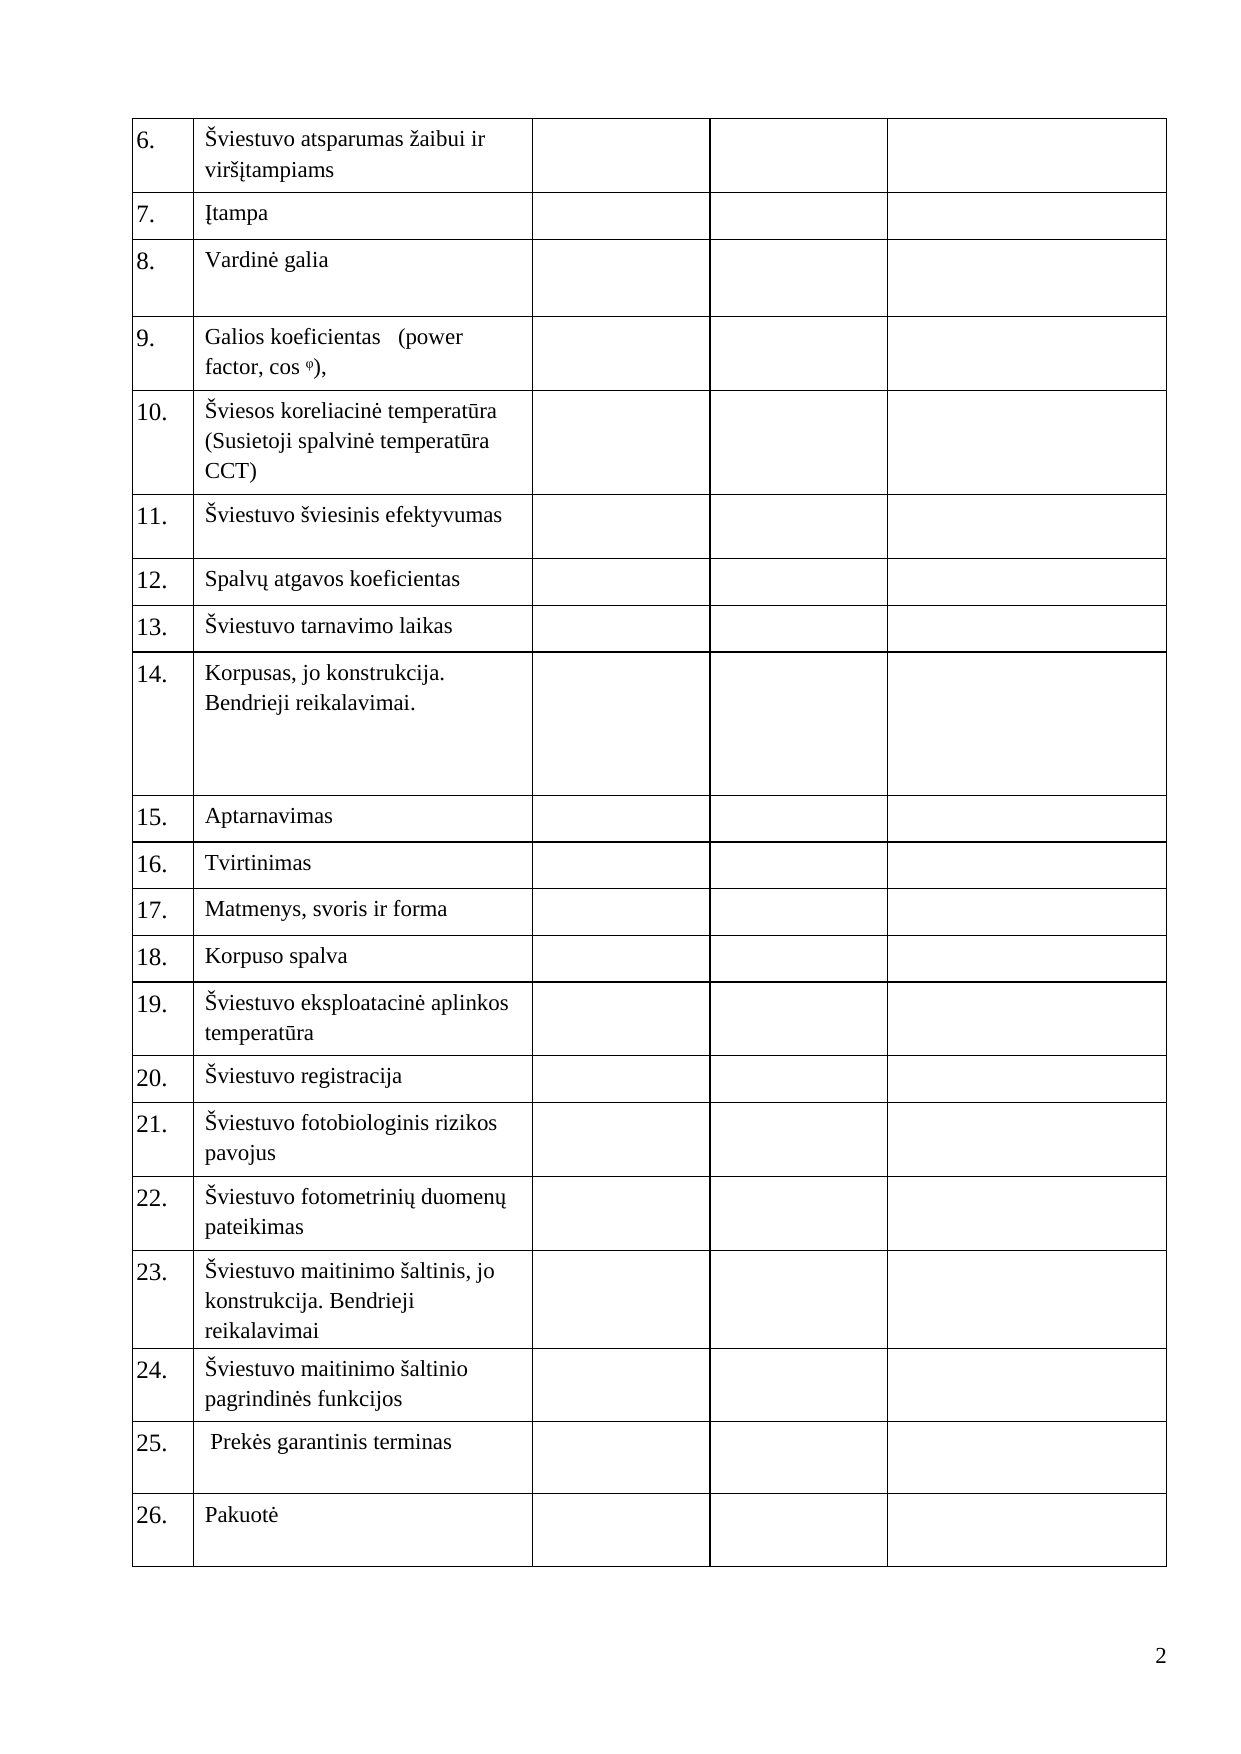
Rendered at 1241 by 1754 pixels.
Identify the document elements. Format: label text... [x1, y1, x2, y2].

table_cell [888, 1103, 1166, 1176]
table_cell [888, 391, 1166, 494]
table_cell [888, 1422, 1166, 1493]
table_cell [533, 317, 709, 389]
table_cell [133, 193, 193, 239]
table_cell [533, 119, 709, 192]
table_cell Aptarnavimas [194, 796, 532, 841]
table_cell [711, 1056, 887, 1102]
table_cell [533, 936, 709, 981]
table_cell [711, 1349, 887, 1421]
table_cell [888, 193, 1166, 239]
table_cell [711, 983, 887, 1055]
table_cell [711, 559, 887, 605]
table_cell [133, 606, 193, 651]
table_cell [888, 843, 1166, 888]
table_cell [711, 843, 887, 888]
table_cell [888, 495, 1166, 558]
table_cell [533, 983, 709, 1055]
table_cell [888, 1349, 1166, 1421]
table_cell [711, 193, 887, 239]
table_cell Tvirtinimas [194, 843, 532, 888]
table_cell Šviestuvo šviesinis efektyvumas [194, 495, 532, 558]
table_cell Šviestuvo maitinimo šaltinis, jo konstrukcija. Bendrieji reikalavimai [194, 1251, 532, 1348]
table_cell Korpuso spalva [194, 936, 532, 981]
table_cell [711, 240, 887, 316]
table_cell [888, 796, 1166, 841]
table_cell [133, 391, 193, 494]
table_cell [533, 495, 709, 558]
table_cell [533, 1177, 709, 1250]
table_cell [133, 889, 193, 935]
table_cell [888, 983, 1166, 1055]
table_cell [888, 936, 1166, 981]
table_cell Prekės garantinis terminas [194, 1422, 532, 1493]
table_cell [533, 1251, 709, 1348]
table_cell [533, 606, 709, 651]
table_cell Pakuotė [194, 1494, 532, 1566]
table_cell [888, 317, 1166, 389]
table_cell [711, 1177, 887, 1250]
table_cell [133, 240, 193, 316]
table_cell Spalvų atgavos koeficientas [194, 559, 532, 605]
table_cell [133, 1422, 193, 1493]
table_cell [133, 1251, 193, 1348]
table_cell [133, 559, 193, 605]
table_cell [888, 240, 1166, 316]
table_cell [711, 1422, 887, 1493]
table_cell [533, 1056, 709, 1102]
table_cell [711, 653, 887, 795]
table_cell [133, 495, 193, 558]
table_cell [888, 1056, 1166, 1102]
table_cell [533, 1494, 709, 1566]
table_cell [711, 317, 887, 389]
table_cell [133, 1056, 193, 1102]
table_cell [711, 119, 887, 192]
table_cell Šviesos koreliacinė temperatūra (Susietoji spalvinė temperatūra CCT) [194, 391, 532, 494]
table_cell Matmenys, svoris ir forma [194, 889, 532, 935]
table_cell Šviestuvo fotometrinių duomenų pateikimas [194, 1177, 532, 1250]
table_cell [888, 889, 1166, 935]
table_cell [533, 391, 709, 494]
table_cell [711, 495, 887, 558]
table_cell [133, 119, 193, 192]
table_cell Vardinė galia [194, 240, 532, 316]
table_cell [711, 391, 887, 494]
table_cell [533, 889, 709, 935]
table_cell [888, 1494, 1166, 1566]
table_cell [133, 317, 193, 389]
table_cell Korpusas, jo konstrukcija. Bendrieji reikalavimai. [194, 653, 532, 795]
table_cell [711, 796, 887, 841]
table_cell [133, 936, 193, 981]
table_cell [533, 843, 709, 888]
table_cell [711, 936, 887, 981]
table_cell [711, 889, 887, 935]
table_cell [133, 653, 193, 795]
table_cell Galios koeficientas (power factor, cos ᵠ), [194, 317, 532, 389]
table_cell [888, 606, 1166, 651]
table_cell Šviestuvo tarnavimo laikas [194, 606, 532, 651]
table_cell Įtampa [194, 193, 532, 239]
table_cell [888, 119, 1166, 192]
table_cell [133, 1349, 193, 1421]
table_cell Šviestuvo maitinimo šaltinio pagrindinės funkcijos [194, 1349, 532, 1421]
table_cell [533, 559, 709, 605]
table_cell [711, 1103, 887, 1176]
table_cell [133, 1177, 193, 1250]
table_cell [533, 1422, 709, 1493]
table_cell [533, 1103, 709, 1176]
table_cell [711, 606, 887, 651]
table_cell Šviestuvo eksploatacinė aplinkos temperatūra [194, 983, 532, 1055]
table_cell [888, 1177, 1166, 1250]
table_cell [133, 1494, 193, 1566]
table_cell [533, 240, 709, 316]
table_cell [133, 983, 193, 1055]
table_cell [133, 1103, 193, 1176]
table_cell Šviestuvo fotobiologinis rizikos pavojus [194, 1103, 532, 1176]
table_cell [533, 193, 709, 239]
table_cell [888, 559, 1166, 605]
table_cell [533, 653, 709, 795]
table_cell [888, 653, 1166, 795]
table_cell [533, 1349, 709, 1421]
table_cell [133, 843, 193, 888]
table_cell [533, 796, 709, 841]
table_cell [711, 1494, 887, 1566]
table_cell [711, 1251, 887, 1348]
table_cell [888, 1251, 1166, 1348]
table_cell [133, 796, 193, 841]
table_cell Šviestuvo atsparumas žaibui ir viršįtampiams [194, 119, 532, 192]
table_cell Šviestuvo registracija [194, 1056, 532, 1102]
